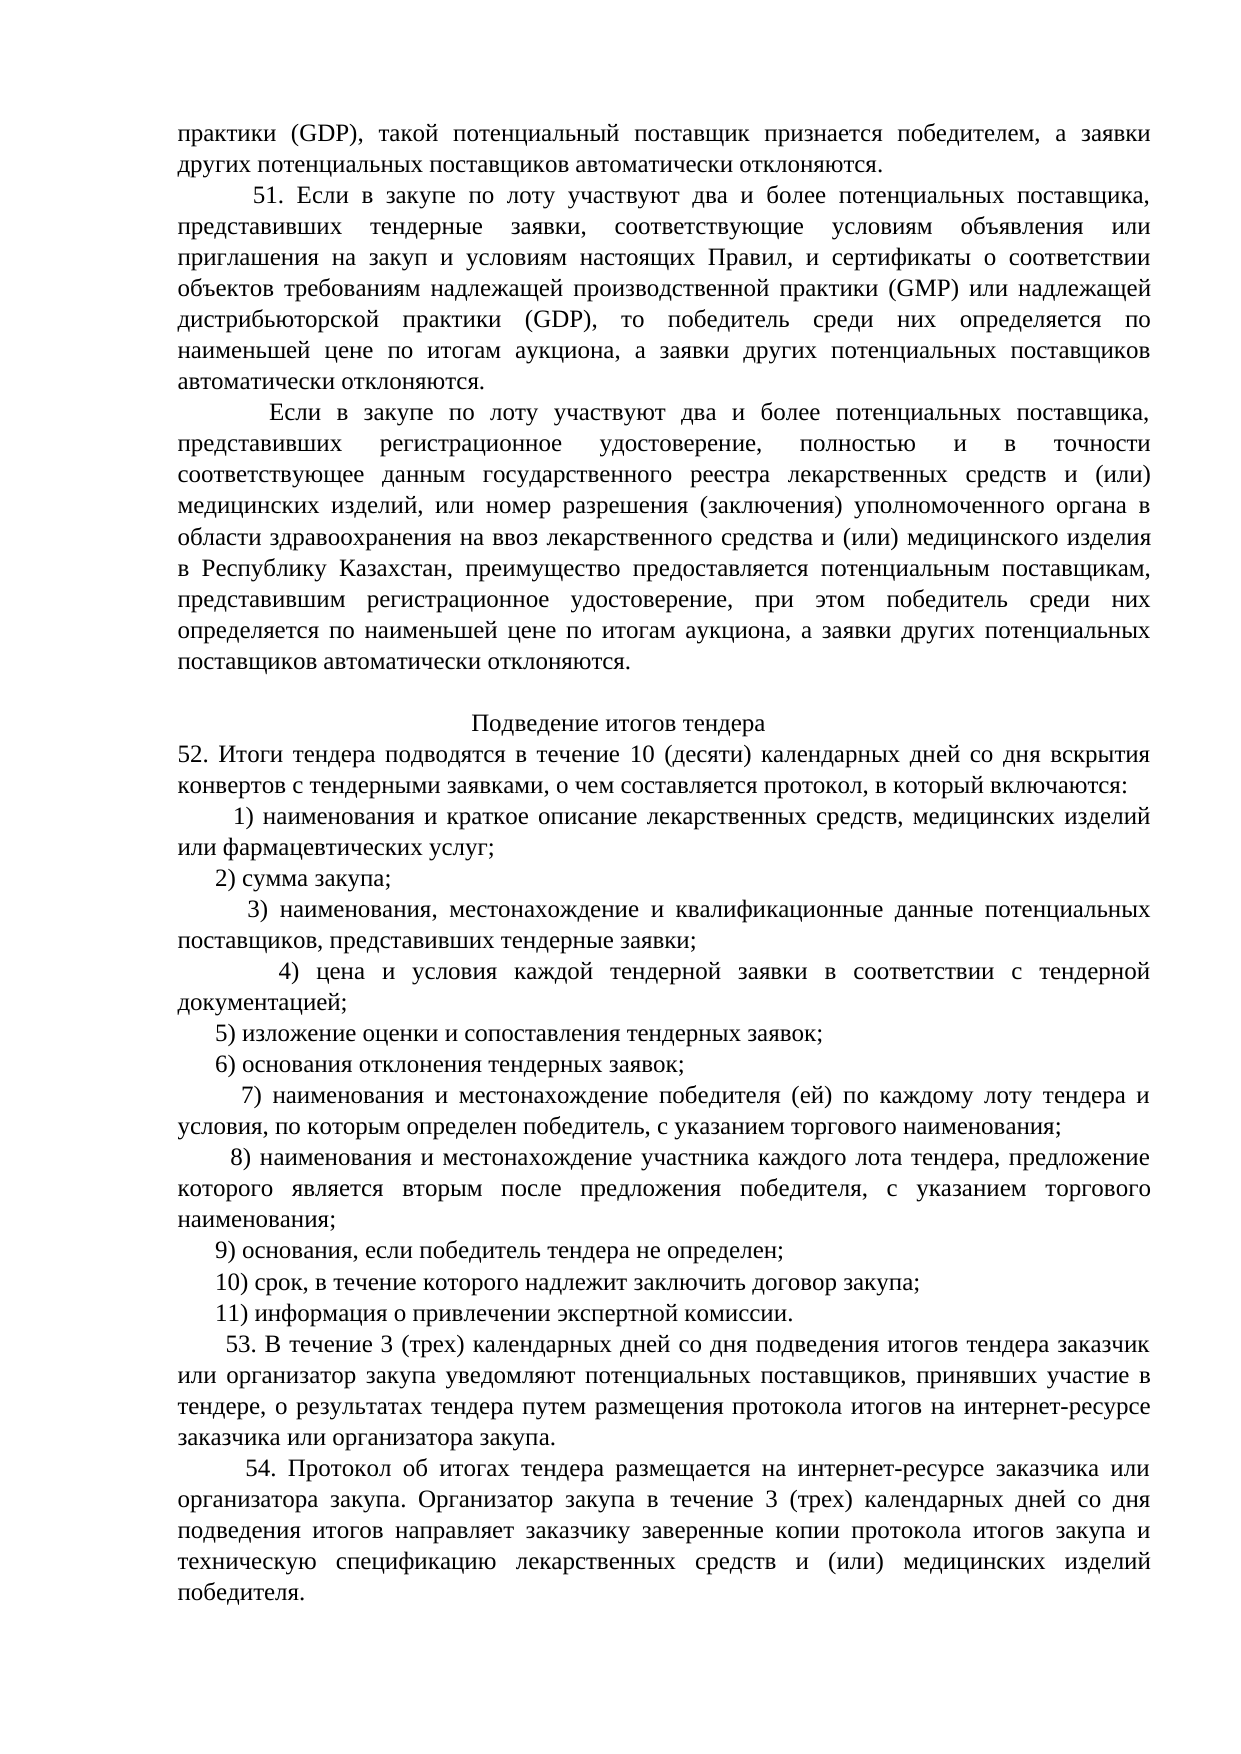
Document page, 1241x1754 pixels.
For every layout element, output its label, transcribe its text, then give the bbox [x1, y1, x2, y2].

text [177, 118, 1152, 178]
text 11) информация о привлечении экспертной комиссии. [177, 1298, 1152, 1326]
text 54. Протокол об итогах тендера размещается на интернет-ресурсе заказчика или организатора закупа. Организатор закупа в течение 3 (трех) календарных дней со дня подведения итогов направляет заказчику заверенные копии протокола итогов закупа и техническую спецификацию лекарственных средств и (или) медицинских изделий победителя. [177, 1453, 1152, 1606]
text 51. Если в закупе по лоту участвуют два и более потенциальных поставщика, представивших тендерные заявки, соответствующие условиям объявления или приглашения на закуп и условиям настоящих Правил, и сертификаты о соответствии объектов требованиям надлежащей производственной практики (GMP) или надлежащей дистрибьюторской практики (GDP), то победитель среди них определяется по наименьшей цене по итогам аукциона, а заявки других потенциальных поставщиков автоматически отклоняются. [177, 180, 1152, 395]
text 7) наименования и местонахождение победителя (ей) по каждому лоту тендера и условия, по которым определен победитель, с указанием торгового наименования; [177, 1080, 1152, 1140]
text 9) основания, если победитель тендера не определен; [177, 1236, 1152, 1264]
text 5) изложение оценки и сопоставления тендерных заявок; [177, 1018, 1152, 1047]
text 8) наименования и местонахождение участника каждого лота тендера, предложение которого является вторым после предложения победителя, с указанием торгового наименования; [177, 1142, 1152, 1233]
text Подведение итогов тендера [177, 708, 1152, 737]
text 53. В течение 3 (трех) календарных дней со дня подведения итогов тендера заказчик или организатор закупа уведомляют потенциальных поставщиков, принявших участие в тендере, о результатах тендера путем размещения протокола итогов на интернет-ресурсе заказчика или организатора закупа. [177, 1329, 1152, 1451]
text 4) цена и условия каждой тендерной заявки в соответствии с тендерной документацией; [177, 956, 1152, 1016]
text Если в закупе по лоту участвуют два и более потенциальных поставщика, представивших регистрационное удостоверение, полностью и в точности соответствующее данным государственного реестра лекарственных средств и (или) медицинских изделий, или номер разрешения (заключения) уполномоченного органа в области здравоохранения на ввоз лекарственного средства и (или) медицинского изделия в Республику Казахстан, преимущество предоставляется потенциальным поставщикам, представившим регистрационное удостоверение, при этом победитель среди них определяется по наименьшей цене по итогам аукциона, а заявки других потенциальных поставщиков автоматически отклоняются. [177, 397, 1152, 674]
text 10) срок, в течение которого надлежит заключить договор закупа; [177, 1267, 1152, 1295]
text 2) сумма закупа; [177, 863, 1152, 892]
text 3) наименования, местонахождение и квалификационные данные потенциальных поставщиков, представивших тендерные заявки; [177, 894, 1152, 954]
text 6) основания отклонения тендерных заявок; [177, 1049, 1152, 1078]
text 1) наименования и краткое описание лекарственных средств, медицинских изделий или фармацевтических услуг; [177, 801, 1152, 861]
text 52. Итоги тендера подводятся в течение 10 (десяти) календарных дней со дня вскрытия конвертов с тендерными заявками, о чем составляется протокол, в который включаются: [177, 739, 1152, 799]
